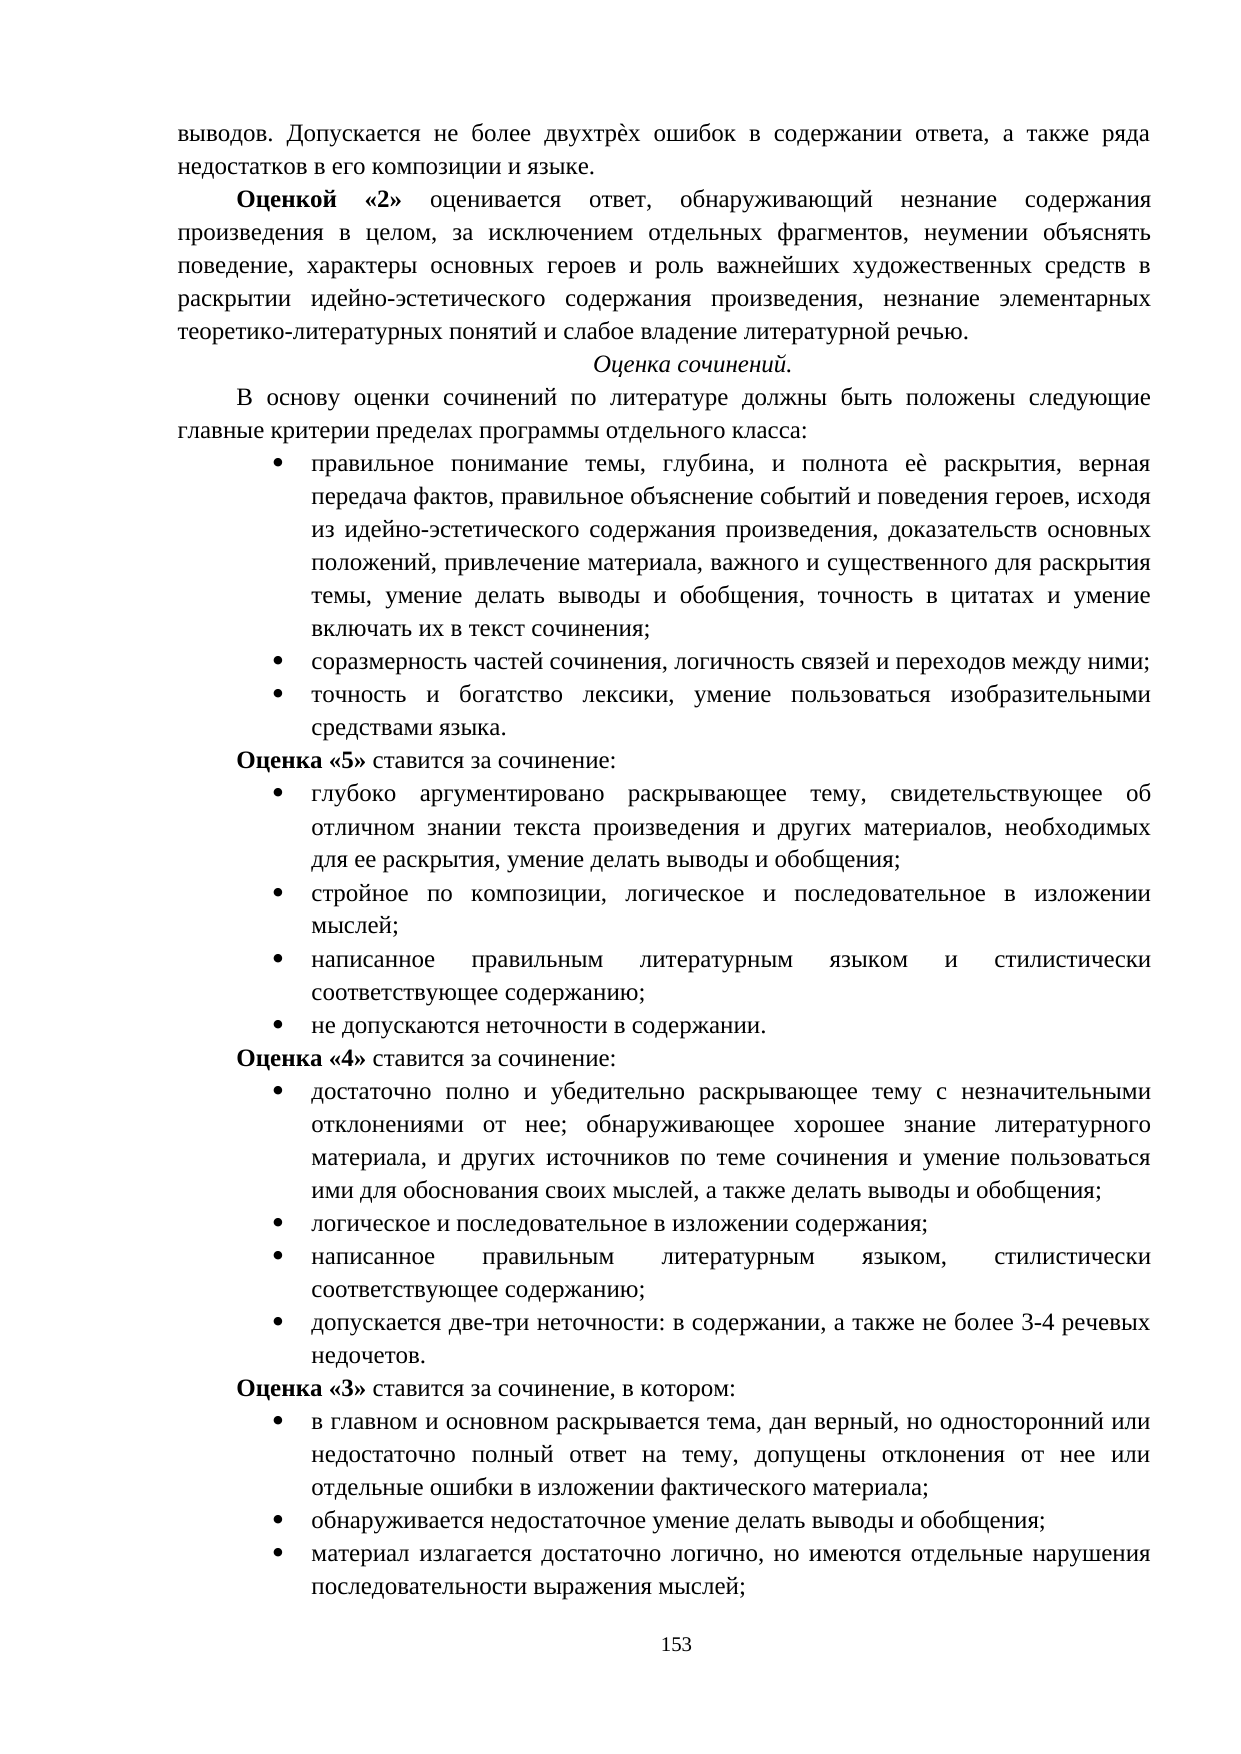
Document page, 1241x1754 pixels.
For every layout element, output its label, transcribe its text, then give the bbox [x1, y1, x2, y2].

list точность и богатство лексики, умение пользоваться изобразительными средствами языка. [274, 679, 1152, 741]
list соразмерность частей сочинения, логичность связей и переходов между ними; [274, 646, 1152, 675]
text Оценка «5» ставится за сочинение: [177, 746, 1152, 774]
list обнаруживается недостаточное умение делать выводы и обобщения; [274, 1505, 1152, 1534]
list глубоко аргументировано раскрывающее тему, свидетельствующее об отличном знании текста произведения и других материалов, необходимых для ее раскрытия, умение делать выводы и обобщения; [274, 778, 1152, 873]
text Оценка «4» ставится за сочинение: [177, 1043, 1152, 1071]
list правильное понимание темы, глубина, и полнота еѐ раскрытия, верная передача фактов, правильное объяснение событий и поведения героев, исходя из идейно-эстетического содержания произведения, доказательств основных положений, привлечение материала, важного и существенного для раскрытия темы, умение делать выводы и обобщения, точность в цитатах и умение включать их в текст сочинения; [274, 448, 1152, 642]
text Оценка сочинений. [177, 349, 1152, 378]
text В основу оценки сочинений по литературе должны быть положены следующие главные критерии пределах программы отдельного класса: [177, 382, 1152, 444]
list не допускаются неточности в содержании. [274, 1010, 1152, 1038]
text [177, 118, 1152, 180]
list достаточно полно и убедительно раскрывающее тему с незначительными отклонениями от нее; обнаруживающее хорошее знание литературного материала, и других источников по теме сочинения и умение пользоваться ими для обоснования своих мыслей, а также делать выводы и обобщения; [274, 1076, 1152, 1203]
list написанное правильным литературным языком, стилистически соответствующее содержанию; [274, 1241, 1152, 1303]
list стройное по композиции, логическое и последовательное в изложении мыслей; [274, 878, 1152, 939]
list в главном и основном раскрывается тема, дан верный, но односторонний или недостаточно полный ответ на тему, допущены отклонения от нее или отдельные ошибки в изложении фактического материала; [274, 1406, 1152, 1501]
text Оценка «3» ставится за сочинение, в котором: [177, 1373, 1152, 1402]
list написанное правильным литературным языком и стилистически соответствующее содержанию; [274, 944, 1152, 1005]
text Оценкой «2» оценивается ответ, обнаруживающий незнание содержания произведения в целом, за исключением отдельных фрагментов, неумении объяснять поведение, характеры основных героев и роль важнейших художественных средств в раскрытии идейно-эстетического содержания произведения, незнание элементарных теоретико-литературных понятий и слабое владение литературной речью. [177, 184, 1152, 345]
list материал излагается достаточно логично, но имеются отдельные нарушения последовательности выражения мыслей; [274, 1538, 1152, 1600]
list допускается две-три неточности: в содержании, а также не более 3-4 речевых недочетов. [274, 1307, 1152, 1369]
list логическое и последовательное в изложении содержания; [274, 1208, 1152, 1237]
